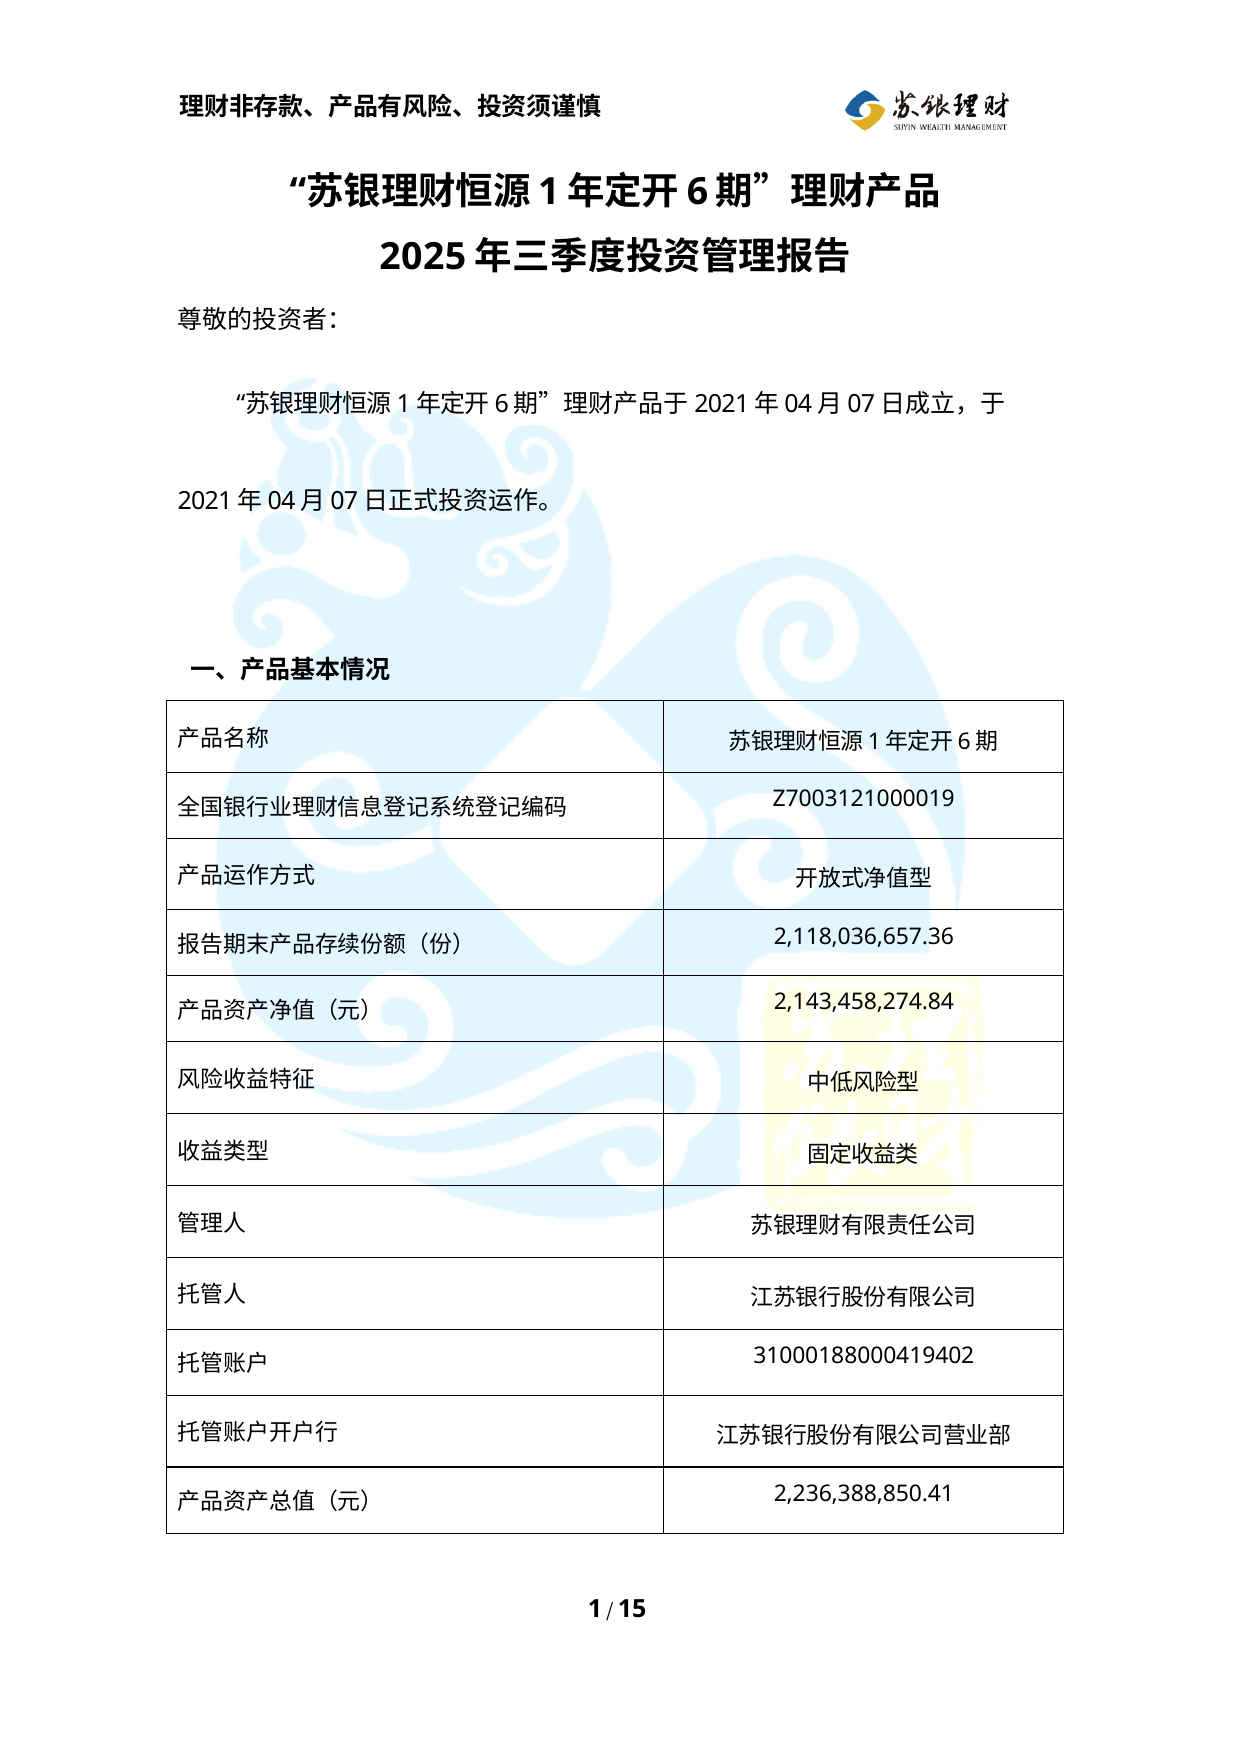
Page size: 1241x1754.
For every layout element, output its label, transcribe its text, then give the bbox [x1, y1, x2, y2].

table_cell 开放式净值型 [664, 839, 1063, 909]
table_header 苏银理财恒源1年定开6期 [664, 701, 1063, 772]
table_cell 托管账户开户行 [167, 1396, 663, 1466]
text 2025年三季度投资管理报告 [177, 221, 1053, 286]
table_cell 产品资产净值（元） [167, 976, 663, 1041]
table_cell 2,236,388,850.41 [664, 1468, 1063, 1532]
table_cell 报告期末产品存续份额（份） [167, 910, 663, 975]
table_header 产品名称 [167, 701, 663, 772]
table_cell 产品运作方式 [167, 839, 663, 909]
table_cell Z7003121000019 [664, 773, 1063, 838]
table_cell 苏银理财有限责任公司 [664, 1186, 1063, 1257]
picture [820, 72, 1039, 143]
table_cell 产品资产总值（元） [167, 1468, 663, 1532]
table_cell 风险收益特征 [167, 1042, 663, 1113]
table_cell 托管账户 [167, 1330, 663, 1394]
table_cell 管理人 [167, 1186, 663, 1257]
table_cell 2,143,458,274.84 [664, 976, 1063, 1041]
text “苏银理财恒源1年定开6期”理财产品于 2021年04月07日成立，于2021年04月07日正式投资运作。 [177, 369, 1053, 531]
subtitle 一、产品基本情况 [190, 635, 1053, 700]
text 尊敬的投资者： [177, 286, 1053, 351]
table_cell 2,118,036,657.36 [664, 910, 1063, 975]
table_cell 31000188000419402 [664, 1330, 1063, 1394]
table_cell 收益类型 [167, 1114, 663, 1185]
table_cell 固定收益类 [664, 1114, 1063, 1185]
table_cell 全国银行业理财信息登记系统登记编码 [167, 773, 663, 838]
table_cell 江苏银行股份有限公司营业部 [664, 1396, 1063, 1466]
text “苏银理财恒源1年定开6期”理财产品 [177, 156, 1053, 221]
table_cell 中低风险型 [664, 1042, 1063, 1113]
table_cell 托管人 [167, 1258, 663, 1328]
table_cell 江苏银行股份有限公司 [664, 1258, 1063, 1328]
